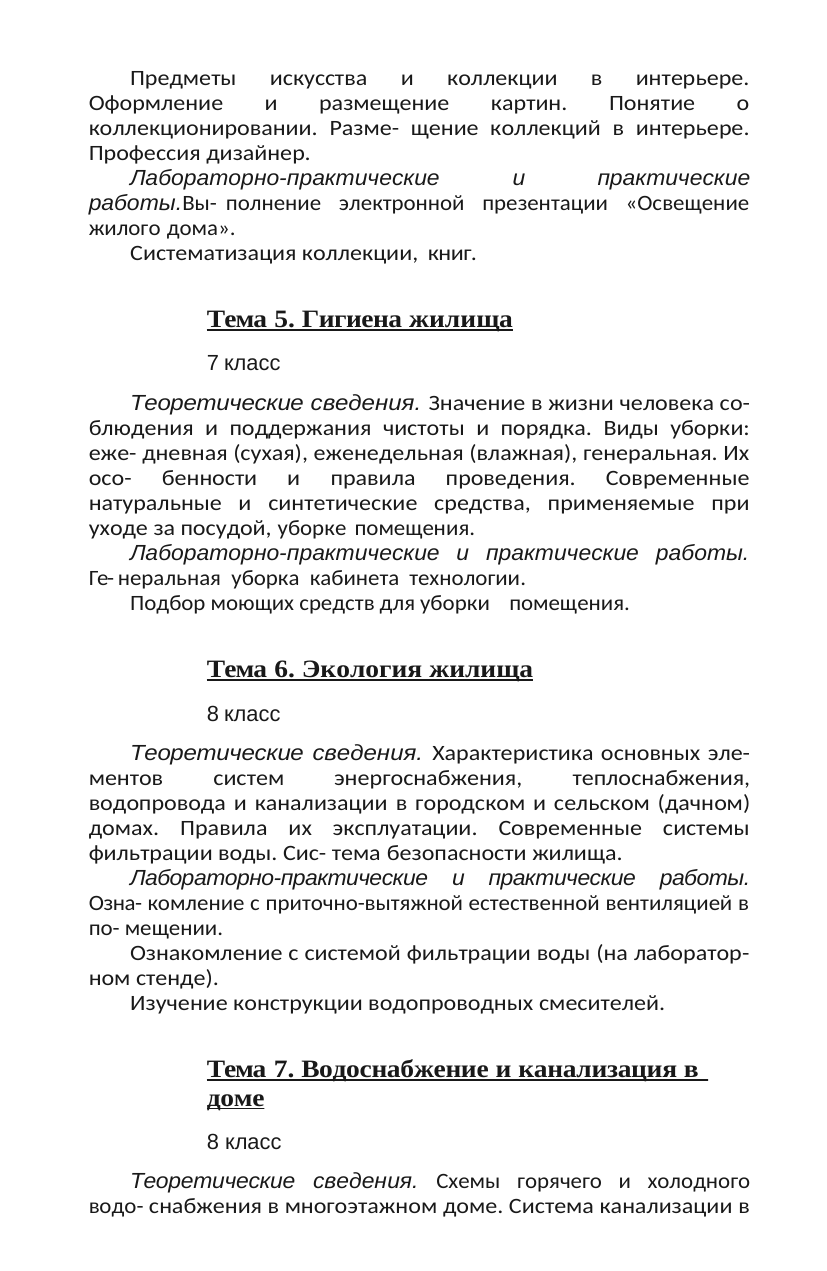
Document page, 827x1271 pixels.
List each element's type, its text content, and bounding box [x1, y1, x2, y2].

list класс [207, 350, 762, 375]
text Лабораторно-практические и практические работы. Ге- неральная уборка кабинета технологии. [88, 540, 750, 590]
text Систематизация коллекции, книг. [130, 240, 753, 266]
text Ознакомление с системой фильтрации воды (на лаборатор- ном стенде). [88, 940, 750, 990]
text Лабораторно-практические и практические работы. Озна- комление с приточно-вытяжной естественной вентиляцией в по- мещении. [88, 865, 750, 940]
text 8 класс [207, 1128, 753, 1154]
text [88, 1169, 750, 1219]
text Лабораторно-практические и практические работы.Вы- полнение электронной презентации «Освещение жилого дома». [88, 165, 750, 240]
text Подбор моющих средств для уборки помещения. [130, 590, 753, 616]
text Теоретические сведения. Значение в жизни человека со- блюдения и поддержания чистоты и порядка. Виды уборки: еже- дневная (сухая), еженедельная (влажная), генеральная. Их осо- бенности и правила проведения. Современные натуральные и синтетические средства, применяемые при уходе за посудой, уборке помещения. [88, 390, 750, 540]
text Теоретические сведения. Характеристика основных эле- ментов систем энергоснабжения, теплоснабжения, водопровода и канализации в городском и сельском (дачном) домах. Правила их эксплуатации. Современные системы фильтрации воды. Сис- тема безопасности жилища. [88, 740, 750, 865]
list класс [207, 701, 762, 726]
subtitle Тема 6. Экология жилища [207, 654, 753, 683]
subtitle Тема 5. Гигиена жилища [207, 304, 753, 333]
text Предметы искусства и коллекции в интерьере. Оформление и размещение картин. Понятие о коллекционировании. Разме- щение коллекций в интерьере. Профессия дизайнер. [88, 65, 750, 165]
subtitle Тема 7. Водоснабжение и канализация в доме [207, 1054, 753, 1112]
text Изучение конструкции водопроводных смесителей. [130, 990, 753, 1016]
